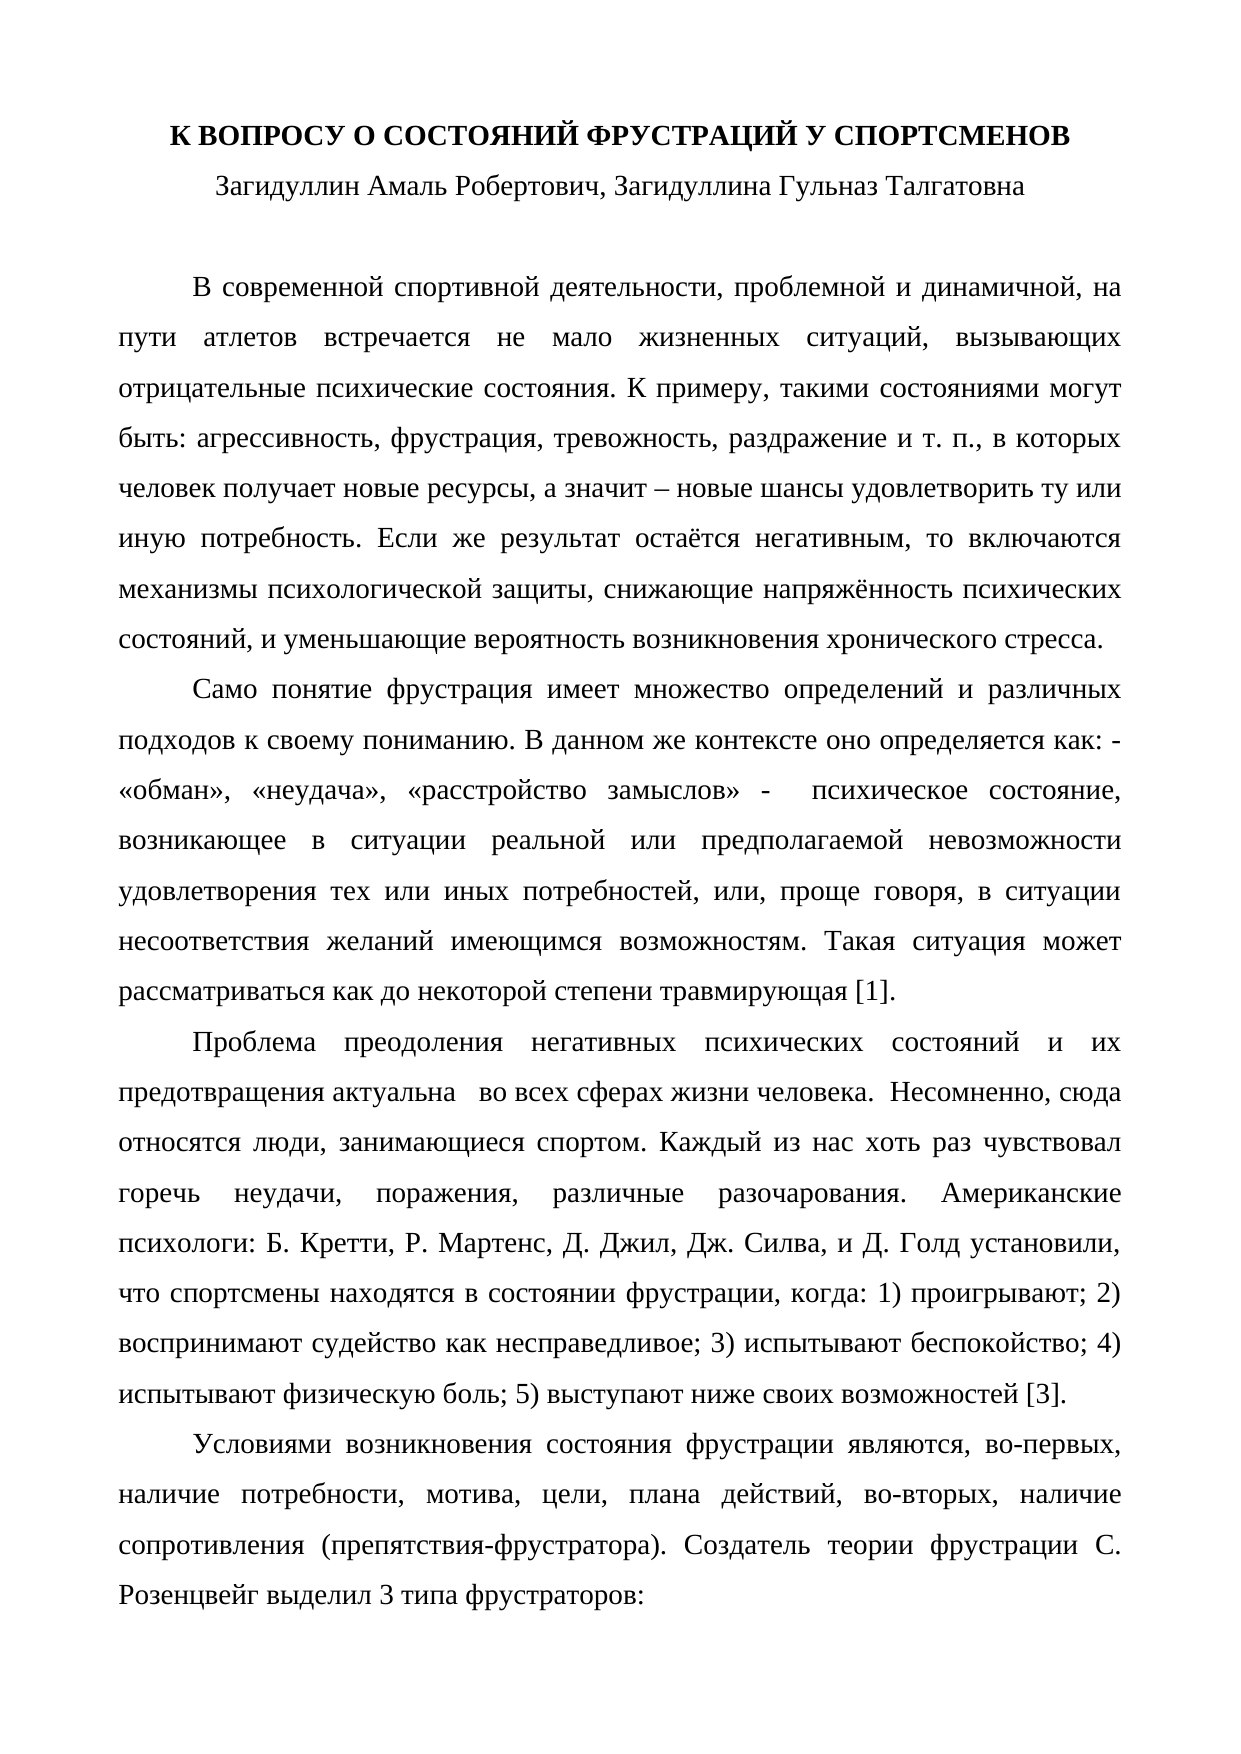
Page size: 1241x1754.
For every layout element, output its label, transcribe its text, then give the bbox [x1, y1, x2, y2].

text К ВОПРОСУ О СОСТОЯНИЙ ФРУСТРАЦИЙ У СПОРТСМЕНОВ [118, 118, 1122, 152]
text Загидуллин Амаль Робертович, Загидуллина Гульназ Талгатовна [118, 168, 1122, 202]
text Проблема преодоления негативных психических состояний и их предотвращения актуальна во всех сферах жизни человека. Несомненно, сюда относятся люди, занимающиеся спортом. Каждый из нас хоть раз чувствовал горечь неудачи, поражения, различные разочарования. Американские психологи: Б. Кретти, Р. Мартенс, Д. Джил, Дж. Силва, и Д. Голд установили, что спортсмены находятся в состоянии фрустрации, когда: 1) проигрывают; 2) воспринимают судейство как несправедливое; 3) испытывают беспокойство; 4) испытывают физическую боль; 5) выступают ниже своих возможностей [3]. [118, 1024, 1122, 1409]
text Само понятие фрустрация имеет множество определений и различных подходов к своему пониманию. В данном же контексте оно определяется как: - «обман», «неудача», «расстройство замыслов» - психическое состояние, возникающее в ситуации реальной или предполагаемой невозможности удовлетворения тех или иных потребностей, или, проще говоря, в ситуации несоответствия желаний имеющимся возможностям. Такая ситуация может рассматриваться как до некоторой степени травмирующая [1]. [118, 672, 1122, 1007]
text Условиями возникновения состояния фрустрации являются, во-первых, наличие потребности, мотива, цели, плана действий, во-вторых, наличие сопротивления (препятствия-фрустратора). Создатель теории фрустрации С. Розенцвейг выделил 3 типа фрустраторов: [118, 1426, 1122, 1611]
text В современной спортивной деятельности, проблемной и динамичной, на пути атлетов встречается не мало жизненных ситуаций, вызывающих отрицательные психические состояния. К примеру, такими состояниями могут быть: агрессивность, фрустрация, тревожность, раздражение и т. п., в которых человек получает новые ресурсы, а значит – новые шансы удовлетворить ту или иную потребность. Если же результат остаётся негативным, то включаются механизмы психологической защиты, снижающие напряжённость психических состояний, и уменьшающие вероятность возникновения хронического стресса. [118, 269, 1122, 655]
